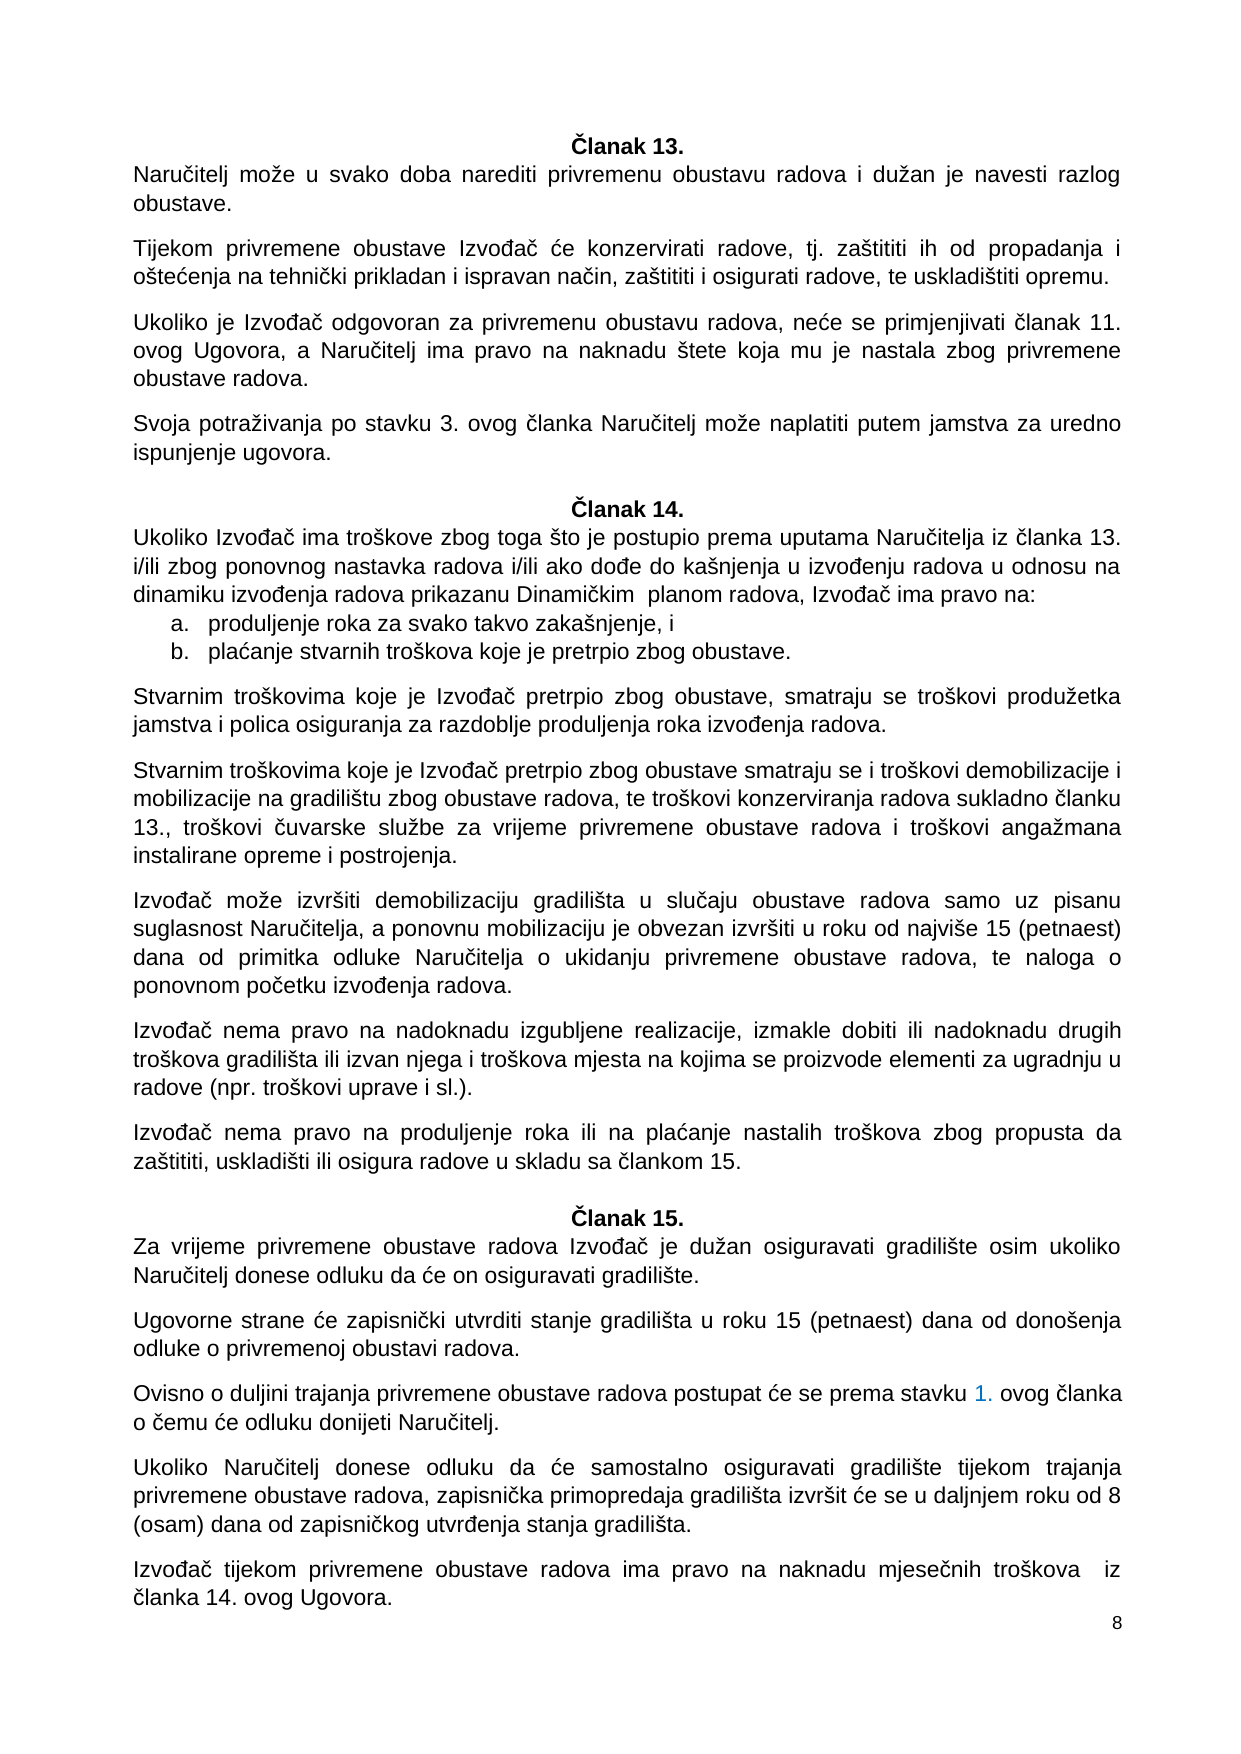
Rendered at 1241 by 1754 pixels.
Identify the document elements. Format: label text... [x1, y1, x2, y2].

list plaćanje stvarnih troškova koje je pretrpio zbog obustave. [170, 638, 1122, 664]
text Izvođač nema pravo na nadoknadu izgubljene realizacije, izmakle dobiti ili nadoknadu drugih troškova gradilišta ili izvan njega i troškova mjesta na kojima se proizvode elementi za ugradnju u radove (npr. troškovi uprave i sl.). [133, 1017, 1122, 1101]
text Svoja potraživanja po stavku 3. ovog članka Naručitelj može naplatiti putem jamstva za uredno ispunjenje ugovora. [133, 410, 1122, 465]
text Izvođač tijekom privremene obustave radova ima pravo na naknadu mjesečnih troškova iz članka 14. ovog Ugovora. [133, 1556, 1122, 1611]
text Ukoliko je Izvođač odgovoran za privremenu obustavu radova, neće se primjenjivati članak 11. ovog Ugovora, a Naručitelj ima pravo na naknadu štete koja mu je nastala zbog privremene obustave radova. [133, 308, 1122, 392]
text Članak 15. [133, 1205, 1122, 1231]
text Naručitelj može u svako doba narediti privremenu obustavu radova i dužan je navesti razlog obustave. [133, 161, 1122, 216]
text Ukoliko Izvođač ima troškove zbog toga što je postupio prema uputama Naručitelja iz članka 13. i/ili zbog ponovnog nastavka radova i/ili ako dođe do kašnjenja u izvođenju radova u odnosu na dinamiku izvođenja radova prikazanu Dinamičkim planom radova, Izvođač ima pravo na: [133, 524, 1122, 607]
text Ugovorne strane će zapisnički utvrditi stanje gradilišta u roku 15 (petnaest) dana od donošenja odluke o privremenoj obustavi radova. [133, 1307, 1122, 1361]
text Ukoliko Naručitelj donese odluku da će samostalno osiguravati gradilište tijekom trajanja privremene obustave radova, zapisnička primopredaja gradilišta izvršit će se u daljnjem roku od 8 (osam) dana od zapisničkog utvrđenja stanja gradilišta. [133, 1454, 1122, 1537]
text Članak 13. [133, 133, 1122, 159]
text Izvođač može izvršiti demobilizaciju gradilišta u slučaju obustave radova samo uz pisanu suglasnost Naručitelja, a ponovnu mobilizaciju je obvezan izvršiti u roku od najviše 15 (petnaest) dana od primitka odluke Naručitelja o ukidanju privremene obustave radova, te naloga o ponovnom početku izvođenja radova. [133, 887, 1122, 999]
text Ovisno o duljini trajanja privremene obustave radova postupat će se prema stavku 1. ovog članka o čemu će odluku donijeti Naručitelj. [133, 1380, 1122, 1435]
text Za vrijeme privremene obustave radova Izvođač je dužan osiguravati gradilište osim ukoliko Naručitelj donese odluku da će on osiguravati gradilište. [133, 1233, 1122, 1288]
text Stvarnim troškovima koje je Izvođač pretrpio zbog obustave smatraju se i troškovi demobilizacije i mobilizacije na gradilištu zbog obustave radova, te troškovi konzerviranja radova sukladno članku 13., troškovi čuvarske službe za vrijeme privremene obustave radova i troškovi angažmana instalirane opreme i postrojenja. [133, 757, 1122, 868]
text Članak 14. [133, 496, 1122, 522]
text Izvođač nema pravo na produljenje roka ili na plaćanje nastalih troškova zbog propusta da zaštititi, uskladišti ili osigura radove u skladu sa člankom 15. [133, 1119, 1122, 1174]
list produljenje roka za svako takvo zakašnjenje, i [170, 609, 1122, 636]
text Stvarnim troškovima koje je Izvođač pretrpio zbog obustave, smatraju se troškovi produžetka jamstva i polica osiguranja za razdoblje produljenja roka izvođenja radova. [133, 683, 1122, 738]
text Tijekom privremene obustave Izvođač će konzervirati radove, tj. zaštititi ih od propadanja i oštećenja na tehnički prikladan i ispravan način, zaštititi i osigurati radove, te uskladištiti opremu. [133, 235, 1122, 290]
